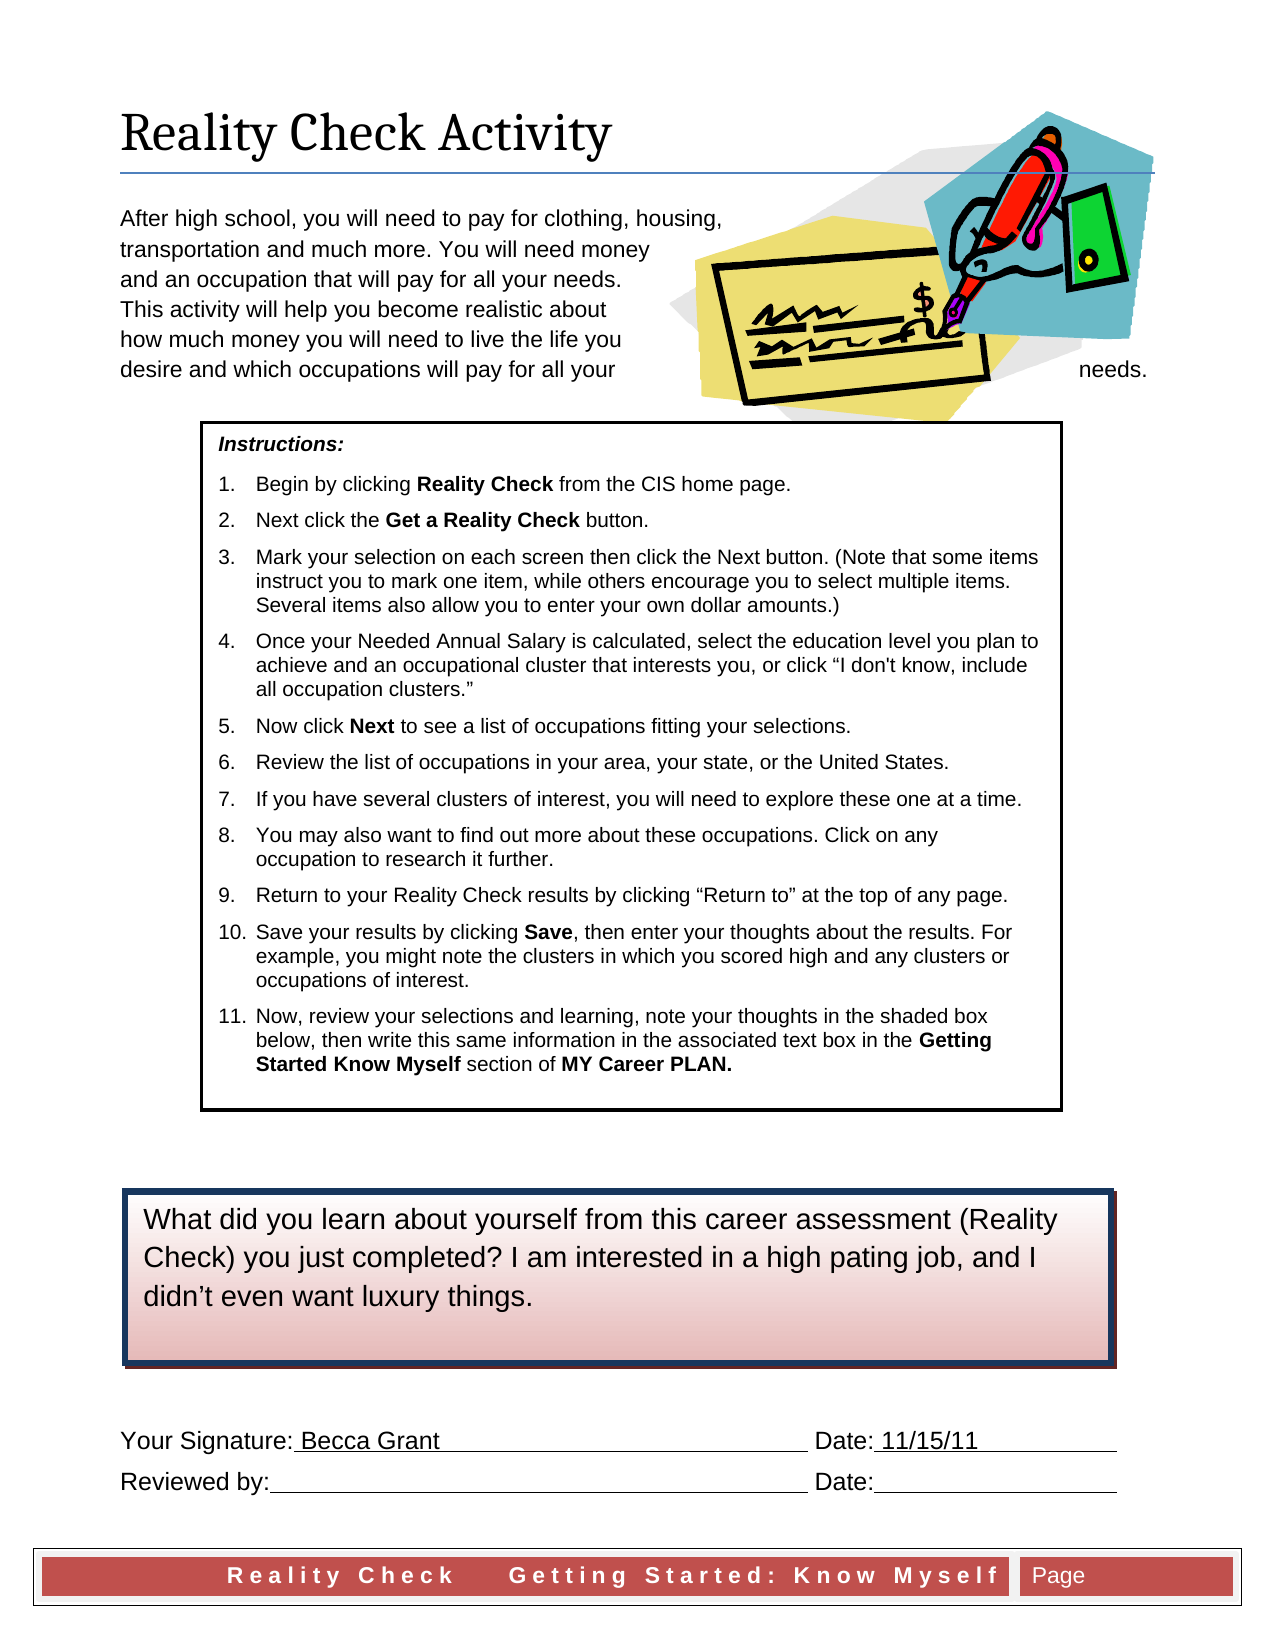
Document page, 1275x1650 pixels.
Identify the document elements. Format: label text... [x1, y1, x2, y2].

text Your Signature: Becca Grant Date: 11/15/11 [120, 1426, 1155, 1455]
title Reality Check Activity [120, 101, 1155, 172]
text After high school, you will need to pay for clothing, housing, transportation and much more. You will need money and an occupation that will pay for all your needs. This activity will help you become realistic about how much money you will need to live the life you desire and which occupations will pay for all your needs. [120, 205, 1155, 383]
text Reviewed by: Date: [120, 1467, 1155, 1496]
